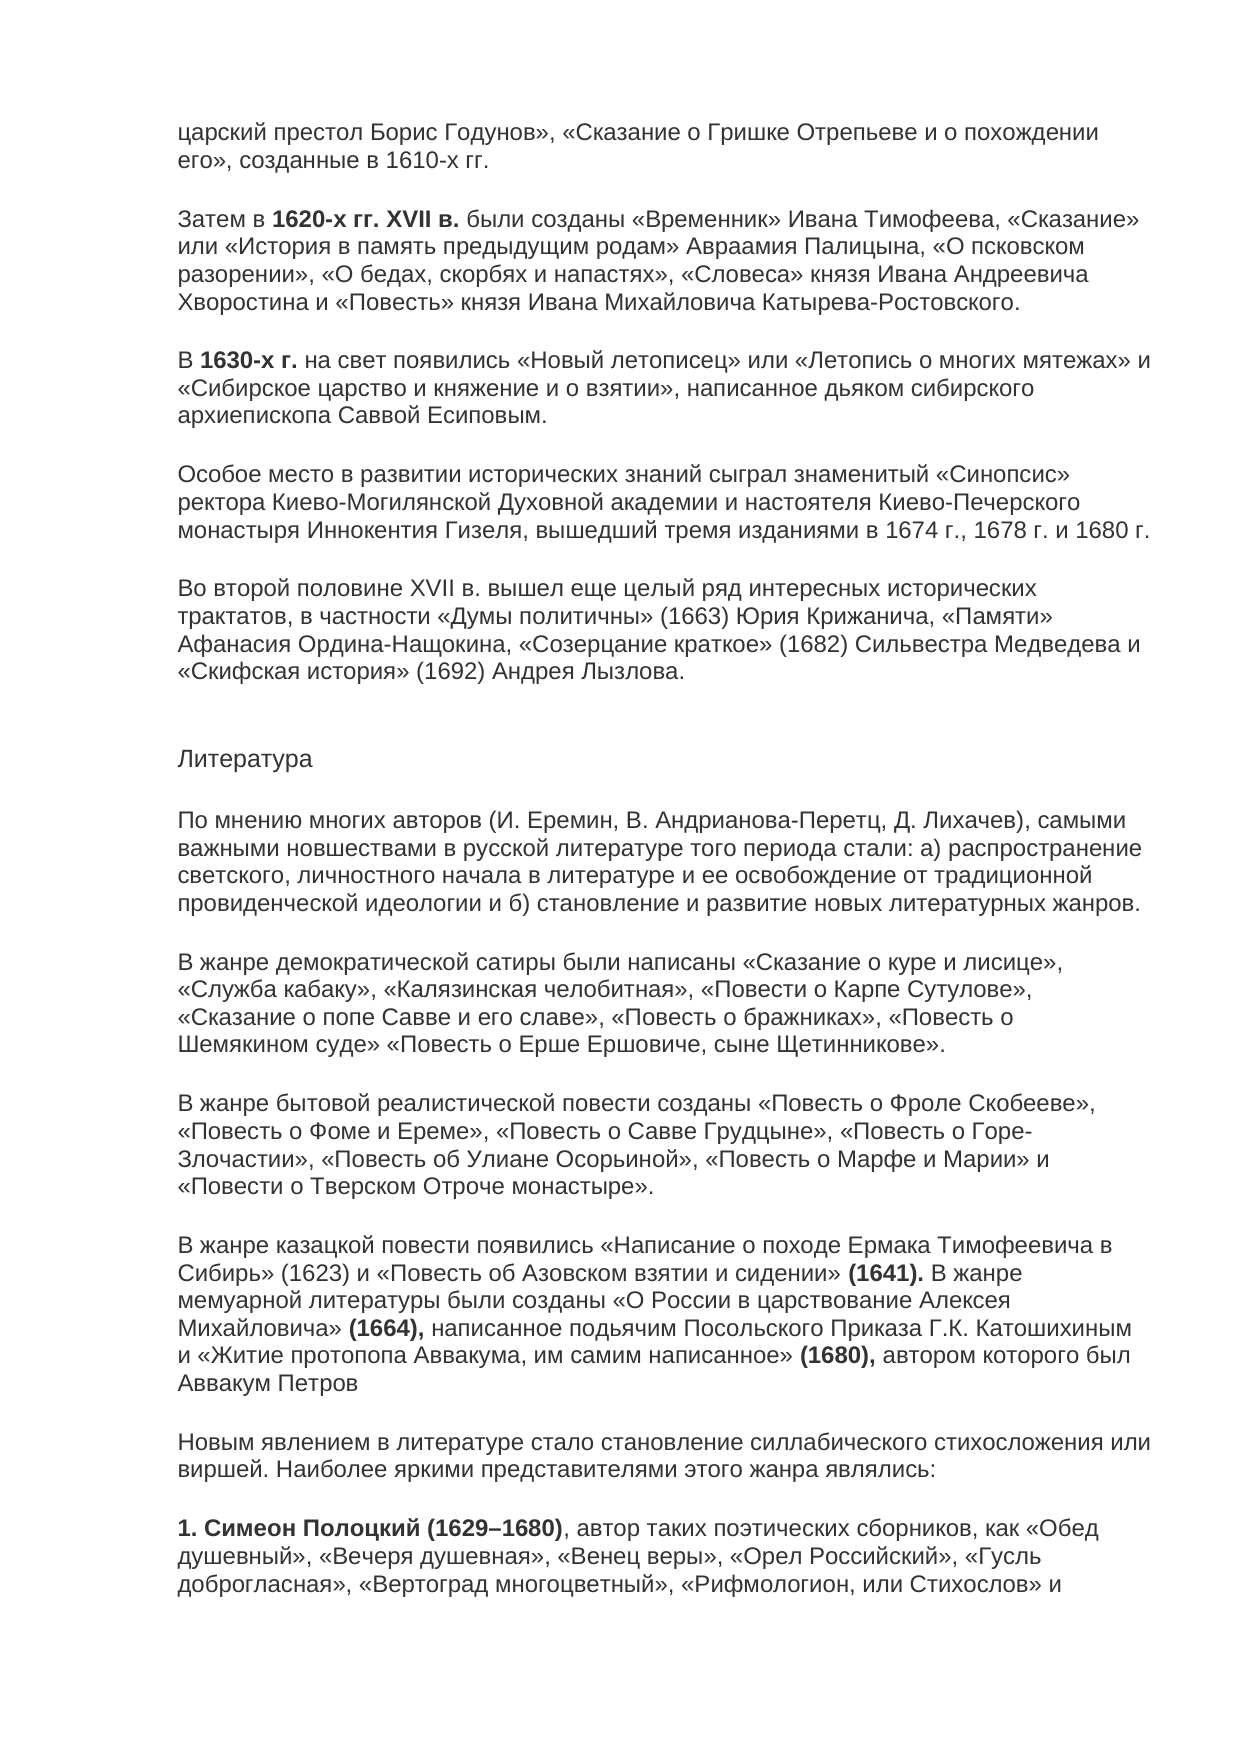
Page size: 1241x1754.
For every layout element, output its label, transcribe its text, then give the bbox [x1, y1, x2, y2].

text Новым явлением в литературе стало становление силлабического стихосложения или виршей. Наиболее яркими представителями этого жанра являлись: [177, 1428, 1152, 1483]
text По мнению многих авторов (И. Еремин, В. Андрианова-Перетц, Д. Лихачев), самыми важными новшествами в русской литературе того периода стали: а) распространение светского, личностного начала в литературе и ее освобождение от традиционной провиденческой идеологии и б) становление и развитие новых литературных жанров. [177, 806, 1152, 916]
text В жанре бытовой реалистической повести созданы «Повесть о Фроле Скобееве», «Повесть о Фоме и Ереме», «Повесть о Савве Грудцыне», «Повесть о Горе-Злочастии», «Повесть об Улиане Осорьиной», «Повесть о Марфе и Марии» и «Повести о Тверском Отроче монастыре». [177, 1089, 1152, 1200]
text Затем в 1620-х гг. XVII в. были созданы «Временник» Ивана Тимофеева, «Сказание» или «История в память предыдущим родам» Авраамия Палицына, «О псковском разорении», «О бедах, скорбях и напастях», «Словеса» князя Ивана Андреевича Хворостина и «Повесть» князя Ивана Михайловича Катырева-Ростовского. [177, 204, 1152, 315]
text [177, 1514, 1152, 1597]
text В жанре казацкой повести появились «Написание о походе Ермака Тимофеевича в Сибирь» (1623) и «Повесть об Азовском взятии и сидении» (1641). В жанре мемуарной литературы были созданы «О России в царствование Алексея Михайловича» (1664), написанное подьячим Посольского Приказа Г.К. Катошихиным и «Житие протопопа Аввакума, им самим написанное» (1680), автором которого был Аввакум Петров [177, 1231, 1152, 1397]
text В 1630-х г. на свет появились «Новый летописец» или «Летопись о многих мятежах» и «Сибирское царство и княжение и о взятии», написанное дьяком сибирского архиепископа Саввой Есиповым. [177, 346, 1152, 429]
subtitle Литература [177, 744, 1152, 772]
text Особое место в развитии исторических знаний сыграл знаменитый «Синопсис» ректора Киево-Могилянской Духовной академии и настоятеля Киево-Печерского монастыря Иннокентия Гизеля, вышедший тремя изданиями в 1674 г., 1678 г. и 1680 г. [177, 460, 1152, 543]
text В жанре демократической сатиры были написаны «Сказание о куре и лисице», «Служба кабаку», «Калязинская челобитная», «Повести о Карпе Сутулове», «Сказание о попе Савве и его славе», «Повесть о бражниках», «Повесть о Шемякином суде» «Повесть о Ерше Ершовиче, сыне Щетинникове». [177, 948, 1152, 1058]
text Во второй половине XVII в. вышел еще целый ряд интересных исторических трактатов, в частности «Думы политичны» (1663) Юрия Крижанича, «Памяти» Афанасия Ордина-Нащокина, «Созерцание краткое» (1682) Сильвестра Медведева и «Скифская история» (1692) Андрея Лызлова. [177, 574, 1152, 685]
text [177, 118, 1152, 173]
